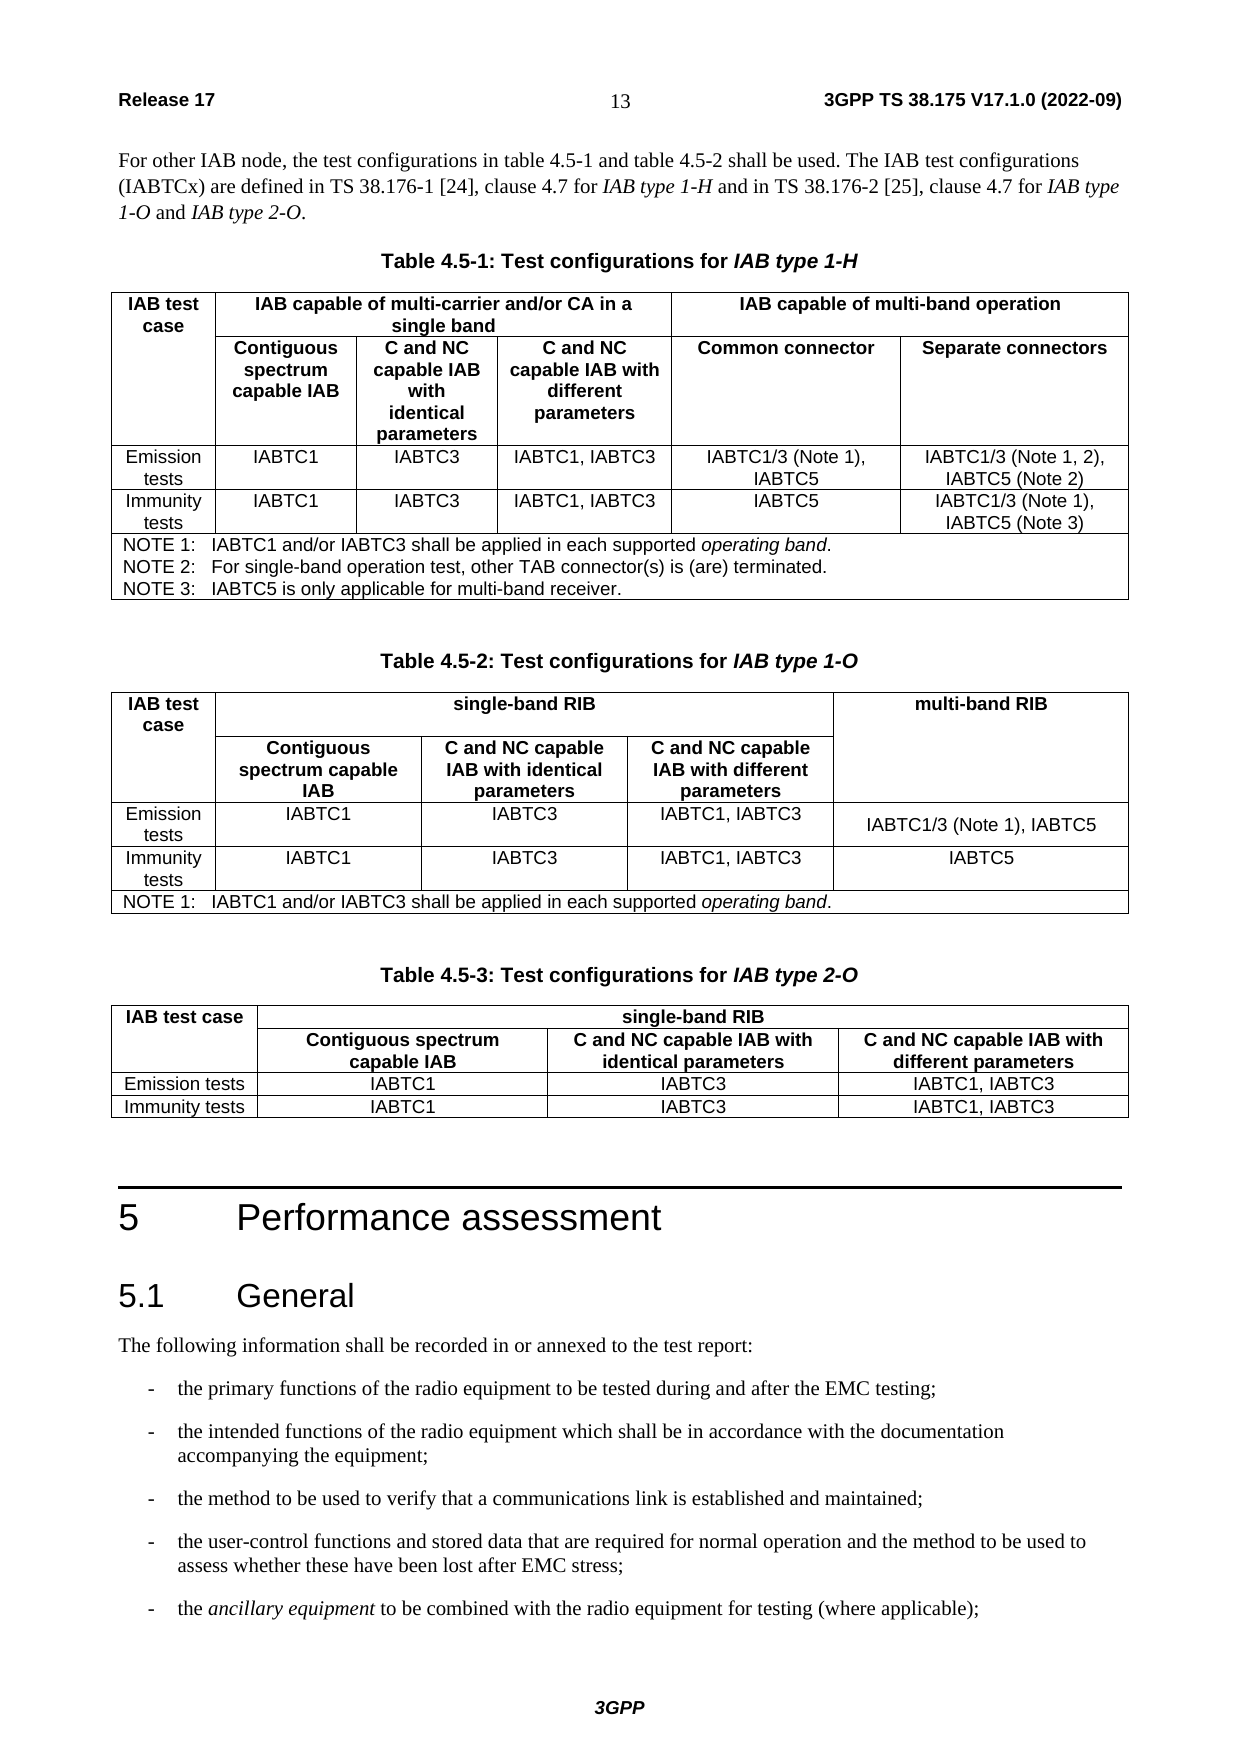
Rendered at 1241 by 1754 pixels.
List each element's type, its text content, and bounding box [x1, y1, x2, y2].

table_cell IABTC3 [357, 446, 497, 489]
table_cell Immunity tests [112, 1096, 257, 1117]
table_cell IABTC3 [422, 847, 627, 890]
table_cell IABTC1/3 (Note 1), IABTC5 [834, 803, 1128, 846]
table_header single-band RIB [258, 1006, 1128, 1028]
table_cell IABTC1 [216, 847, 421, 890]
table_header IAB test case [112, 693, 215, 736]
text Table 4.5-3: Test configurations for IAB type 2-O [118, 963, 1122, 987]
table_cell C and NC capable IAB with different parameters [498, 337, 671, 445]
subtitle 5.1 General [118, 1276, 1122, 1314]
text - the ancillary equipment to be combined with the radio equipment for testing (where applicable); [148, 1596, 1122, 1619]
table_cell Emission tests [112, 1073, 257, 1095]
table_cell IABTC5 [672, 490, 900, 533]
table_header IAB capable of multi-band operation [672, 293, 1128, 336]
table_cell Emission tests [112, 446, 215, 489]
table_cell IABTC1, IABTC3 [498, 446, 671, 489]
table_cell IABTC3 [548, 1096, 838, 1117]
table_cell IABTC1/3 (Note 1), IABTC5 [672, 446, 900, 489]
text The following information shall be recorded in or annexed to the test report: [118, 1333, 1122, 1357]
table_header IAB test case [112, 293, 215, 336]
table_cell IABTC1, IABTC3 [498, 490, 671, 533]
table_cell [834, 736, 1128, 802]
table_cell IABTC3 [422, 803, 627, 846]
table_cell IABTC1, IABTC3 [628, 803, 833, 846]
table_cell C and NC capable IAB with identical parameters [422, 737, 627, 802]
table_cell IABTC1/3 (Note 1, 2), IABTC5 (Note 2) [901, 446, 1128, 489]
table_cell C and NC capable IAB with different parameters [628, 737, 833, 802]
table_header multi-band RIB [834, 693, 1128, 736]
subtitle 5 Performance assessment [118, 1189, 1122, 1239]
text - the primary functions of the radio equipment to be tested during and after the EMC testing; [148, 1376, 1122, 1400]
table_cell Contiguous spectrum capable IAB [258, 1029, 547, 1072]
text - the user-control functions and stored data that are required for normal operation and the method to be used to assess whether these have been lost after EMC stress; [148, 1529, 1122, 1577]
table_cell [112, 1028, 257, 1072]
table_cell IABTC3 [548, 1073, 838, 1095]
table_cell Emission tests [112, 803, 215, 846]
table_cell Contiguous spectrum capable IAB [216, 337, 356, 445]
text - the method to be used to verify that a communications link is established and maintained; [148, 1486, 1122, 1510]
table_cell Common connector [672, 337, 900, 445]
table_cell IABTC1 [216, 446, 356, 489]
table_cell C and NC capable IAB with different parameters [839, 1029, 1128, 1072]
table_cell NOTE 1: IABTC1 and/or IABTC3 shall be applied in each supported operating band. [112, 891, 1128, 912]
table_cell C and NC capable IAB with identical parameters [357, 337, 497, 445]
text Table 4.5-1: Test configurations for IAB type 1-H [118, 249, 1122, 273]
table_cell Contiguous spectrum capable IAB [216, 737, 421, 802]
table_cell [112, 736, 215, 802]
table_cell IABTC1/3 (Note 1), IABTC5 (Note 3) [901, 490, 1128, 533]
table_cell IABTC1, IABTC3 [839, 1073, 1128, 1095]
table_cell IABTC3 [357, 490, 497, 533]
table_cell IABTC1, IABTC3 [628, 847, 833, 890]
table_cell Separate connectors [901, 337, 1128, 445]
table_cell Immunity tests [112, 490, 215, 533]
table_cell Note 1: IABTC1 and/or IABTC3 shall be applied in each supported operating band. Note 2: For single-band operation test, other TAB connector(s) is (are) terminated. Note 3: IABTC5 is only applicable for multi-band receiver. [112, 534, 1128, 599]
text For other IAB node, the test configurations in table 4.5-1 and table 4.5-2 shall be used. The IAB test configurations (IABTCx) are defined in TS 38.176-1 [24], clause 4.7 for IAB type 1-H and in TS 38.176-2 [25], clause 4.7 for IAB type 1-O and IAB type 2-O. [118, 147, 1122, 224]
table_header IAB test case [112, 1006, 257, 1028]
table_cell IABTC1 [216, 803, 421, 846]
table_cell IABTC1 [258, 1096, 547, 1117]
table_header IAB capable of multi-carrier and/or CA in a single band [216, 293, 671, 336]
text Table 4.5-2: Test configurations for IAB type 1-O [118, 649, 1122, 673]
table_header single-band RIB [216, 693, 833, 736]
table_cell IABTC1, IABTC3 [839, 1096, 1128, 1117]
table_cell C and NC capable IAB with identical parameters [548, 1029, 838, 1072]
table_cell Immunity tests [112, 847, 215, 890]
table_cell IABTC1 [258, 1073, 547, 1095]
table_cell IABTC1 [216, 490, 356, 533]
text - the intended functions of the radio equipment which shall be in accordance with the documentation accompanying the equipment; [148, 1419, 1122, 1467]
table_cell [112, 336, 215, 445]
table_cell IABTC5 [834, 847, 1128, 890]
